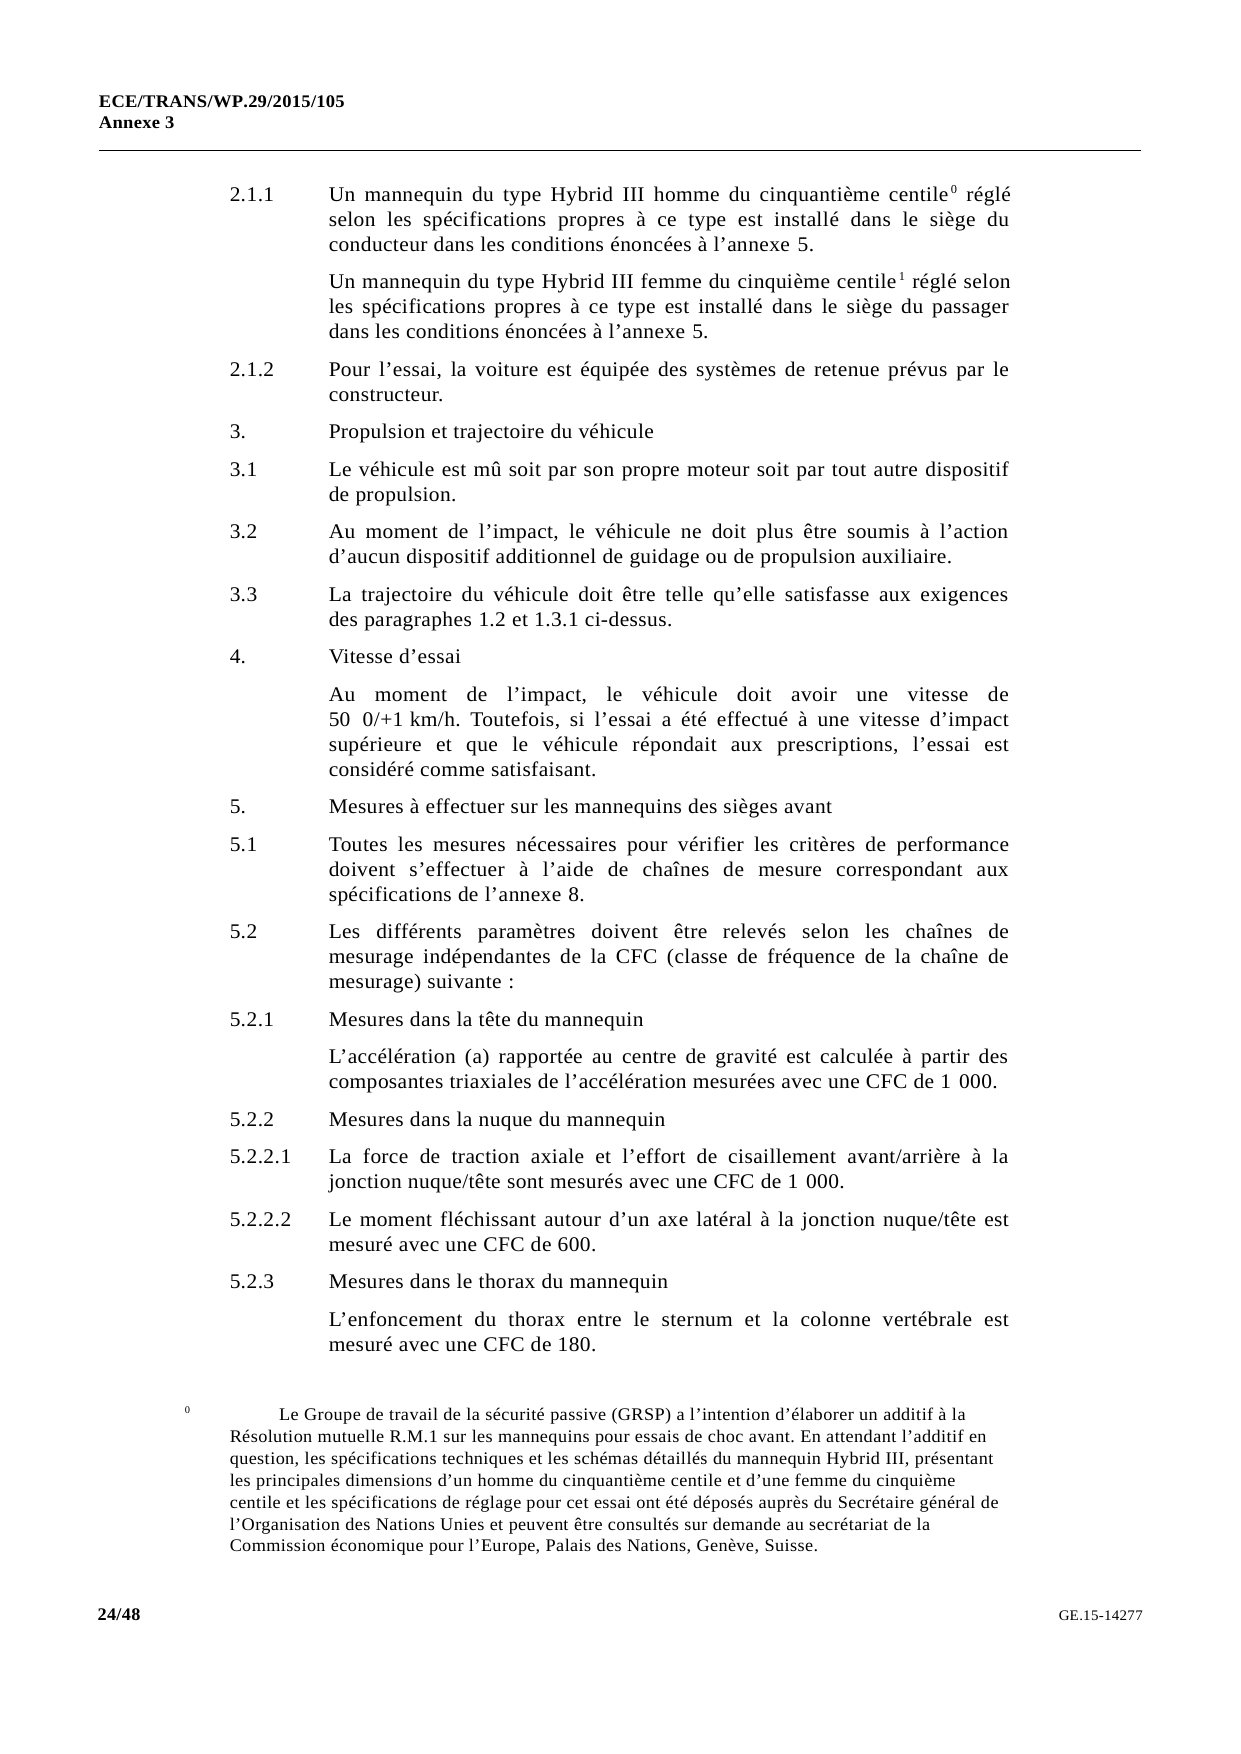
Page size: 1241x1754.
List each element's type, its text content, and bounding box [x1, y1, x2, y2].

text 5.2.2.2 Le moment fléchissant autour d’un axe latéral à la jonction nuque/tête est mesuré avec une CFC de 600. [229, 1206, 1011, 1256]
text Au moment de l’impact, le véhicule doit avoir une vitesse de 50 0/+1 km/h. Toutefois, si l’essai a été effectué à une vitesse d’impact supérieure et que le véhicule répondait aux prescriptions, l’essai est considéré comme satisfaisant. [229, 681, 1011, 781]
text L’enfoncement du thorax entre le sternum et la colonne vertébrale est mesuré avec une CFC de 180. [229, 1306, 1011, 1356]
text 5.2.2 Mesures dans la nuque du mannequin [229, 1106, 1011, 1131]
text 3.1 Le véhicule est mû soit par son propre moteur soit par tout autre dispositif de propulsion. [229, 456, 1011, 506]
text 2.1.1 Un mannequin du type Hybrid III homme du cinquantième centile réglé selon les spécifications propres à ce type est installé dans le siège du conducteur dans les conditions énoncées à l’annexe 5. [229, 181, 1011, 256]
text 3.2 Au moment de l’impact, le véhicule ne doit plus être soumis à l’action d’aucun dispositif additionnel de guidage ou de propulsion auxiliaire. [229, 519, 1011, 569]
text Un mannequin du type Hybrid III femme du cinquième centile1 réglé selon les spécifications propres à ce type est installé dans le siège du passager dans les conditions énoncées à l’annexe 5. [229, 269, 1011, 344]
text 5. Mesures à effectuer sur les mannequins des sièges avant [229, 794, 1011, 819]
text 3.3 La trajectoire du véhicule doit être telle qu’elle satisfasse aux exigences des paragraphes 1.2 et 1.3.1 ci-dessus. [229, 581, 1011, 631]
text 5.2 Les différents paramètres doivent être relevés selon les chaînes de mesurage indépendantes de la CFC (classe de fréquence de la chaîne de mesurage) suivante : [229, 919, 1011, 994]
text 5.2.1 Mesures dans la tête du mannequin [229, 1006, 1011, 1031]
text L’accélération (a) rapportée au centre de gravité est calculée à partir des composantes triaxiales de l’accélération mesurées avec une CFC de 1 000. [229, 1044, 1011, 1094]
text 5.1 Toutes les mesures nécessaires pour vérifier les critères de performance doivent s’effectuer à l’aide de chaînes de mesure correspondant aux spécifications de l’annexe 8. [229, 831, 1011, 906]
text 4. Vitesse d’essai [229, 644, 1011, 669]
text 3. Propulsion et trajectoire du véhicule [229, 419, 1011, 444]
text 5.2.2.1 La force de traction axiale et l’effort de cisaillement avant/arrière à la jonction nuque/tête sont mesurés avec une CFC de 1 000. [229, 1144, 1011, 1194]
text 2.1.2 Pour l’essai, la voiture est équipée des systèmes de retenue prévus par le constructeur. [229, 356, 1011, 406]
text 5.2.3 Mesures dans le thorax du mannequin [229, 1269, 1011, 1294]
